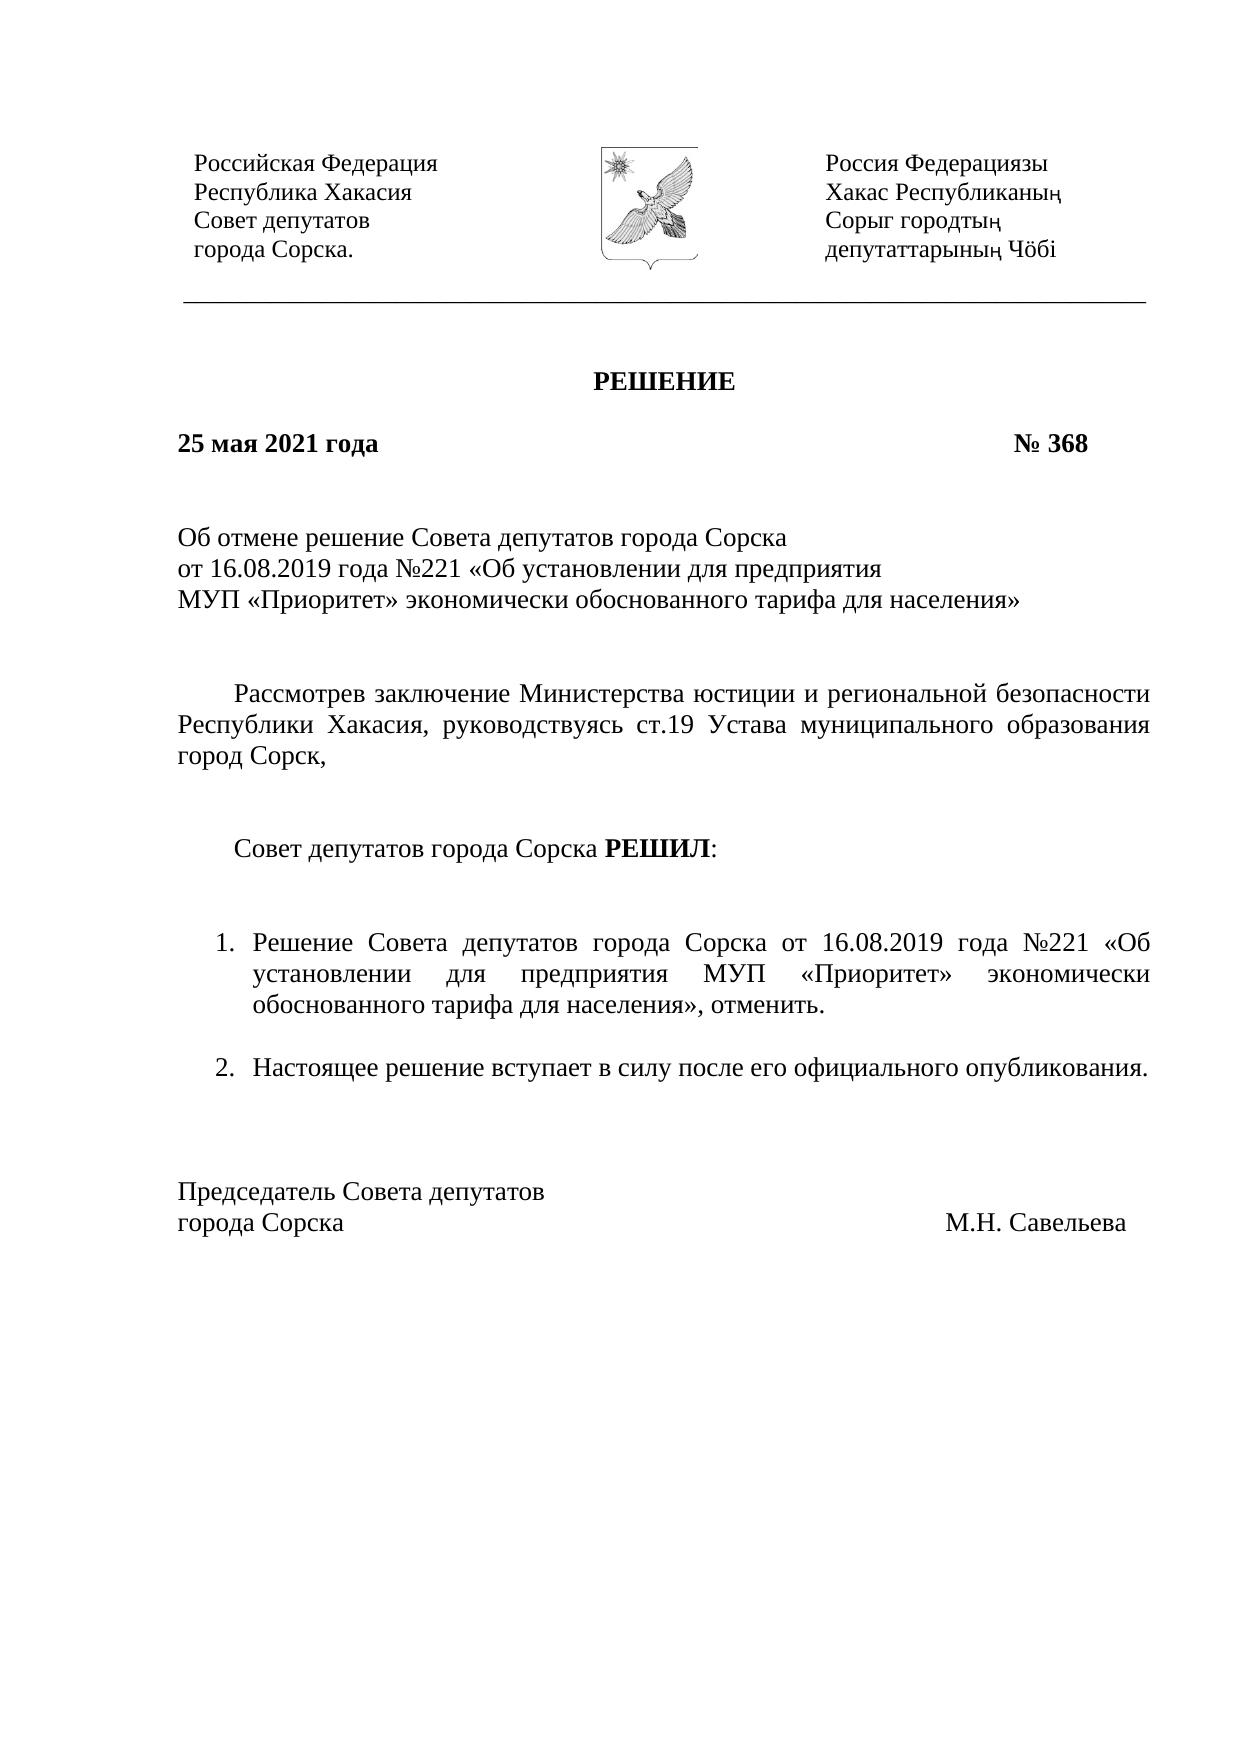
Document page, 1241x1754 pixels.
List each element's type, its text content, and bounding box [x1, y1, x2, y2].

text _____________________________________________________________________________ [177, 277, 1152, 305]
text Рассмотрев заключение Министерства юстиции и региональной безопасности Республики Хакасия, руководствуясь ст.19 Устава муниципального образования город Сорск, [177, 677, 1152, 770]
text Председатель Совета депутатов [177, 1175, 1152, 1206]
text Совет депутатов города Сорска РЕШИЛ: [177, 833, 1152, 864]
text Об отмене решение Совета депутатов города Сорска [177, 521, 1152, 552]
table_header Российская Федерация Республика Хакасия Совет депутатов города Сорска. [183, 119, 491, 276]
table_header [492, 119, 807, 276]
text от 16.08.2019 года №221 «Об установлении для предприятия [177, 552, 1152, 583]
list Решение Совета депутатов города Сорска от 16.08.2019 года №221 «Об установлении для предприятия МУП «Приоритет» экономически обоснованного тарифа для населения», отменить. [215, 926, 1152, 1019]
list Настоящее решение вступает в силу после его официального опубликования. [215, 1051, 1152, 1082]
text РЕШЕНИЕ [177, 365, 1152, 396]
text 25 мая 2021 года № 368 [177, 428, 1152, 459]
table_header Россия Федерациязы Хакас Республиканың Сорыг городтың депутаттарының Чöбi [808, 119, 1146, 276]
text МУП «Приоритет» экономически обоснованного тарифа для населения» [177, 583, 1152, 614]
picture [601, 147, 698, 270]
text города Сорска М.Н. Савельева [177, 1206, 1152, 1237]
